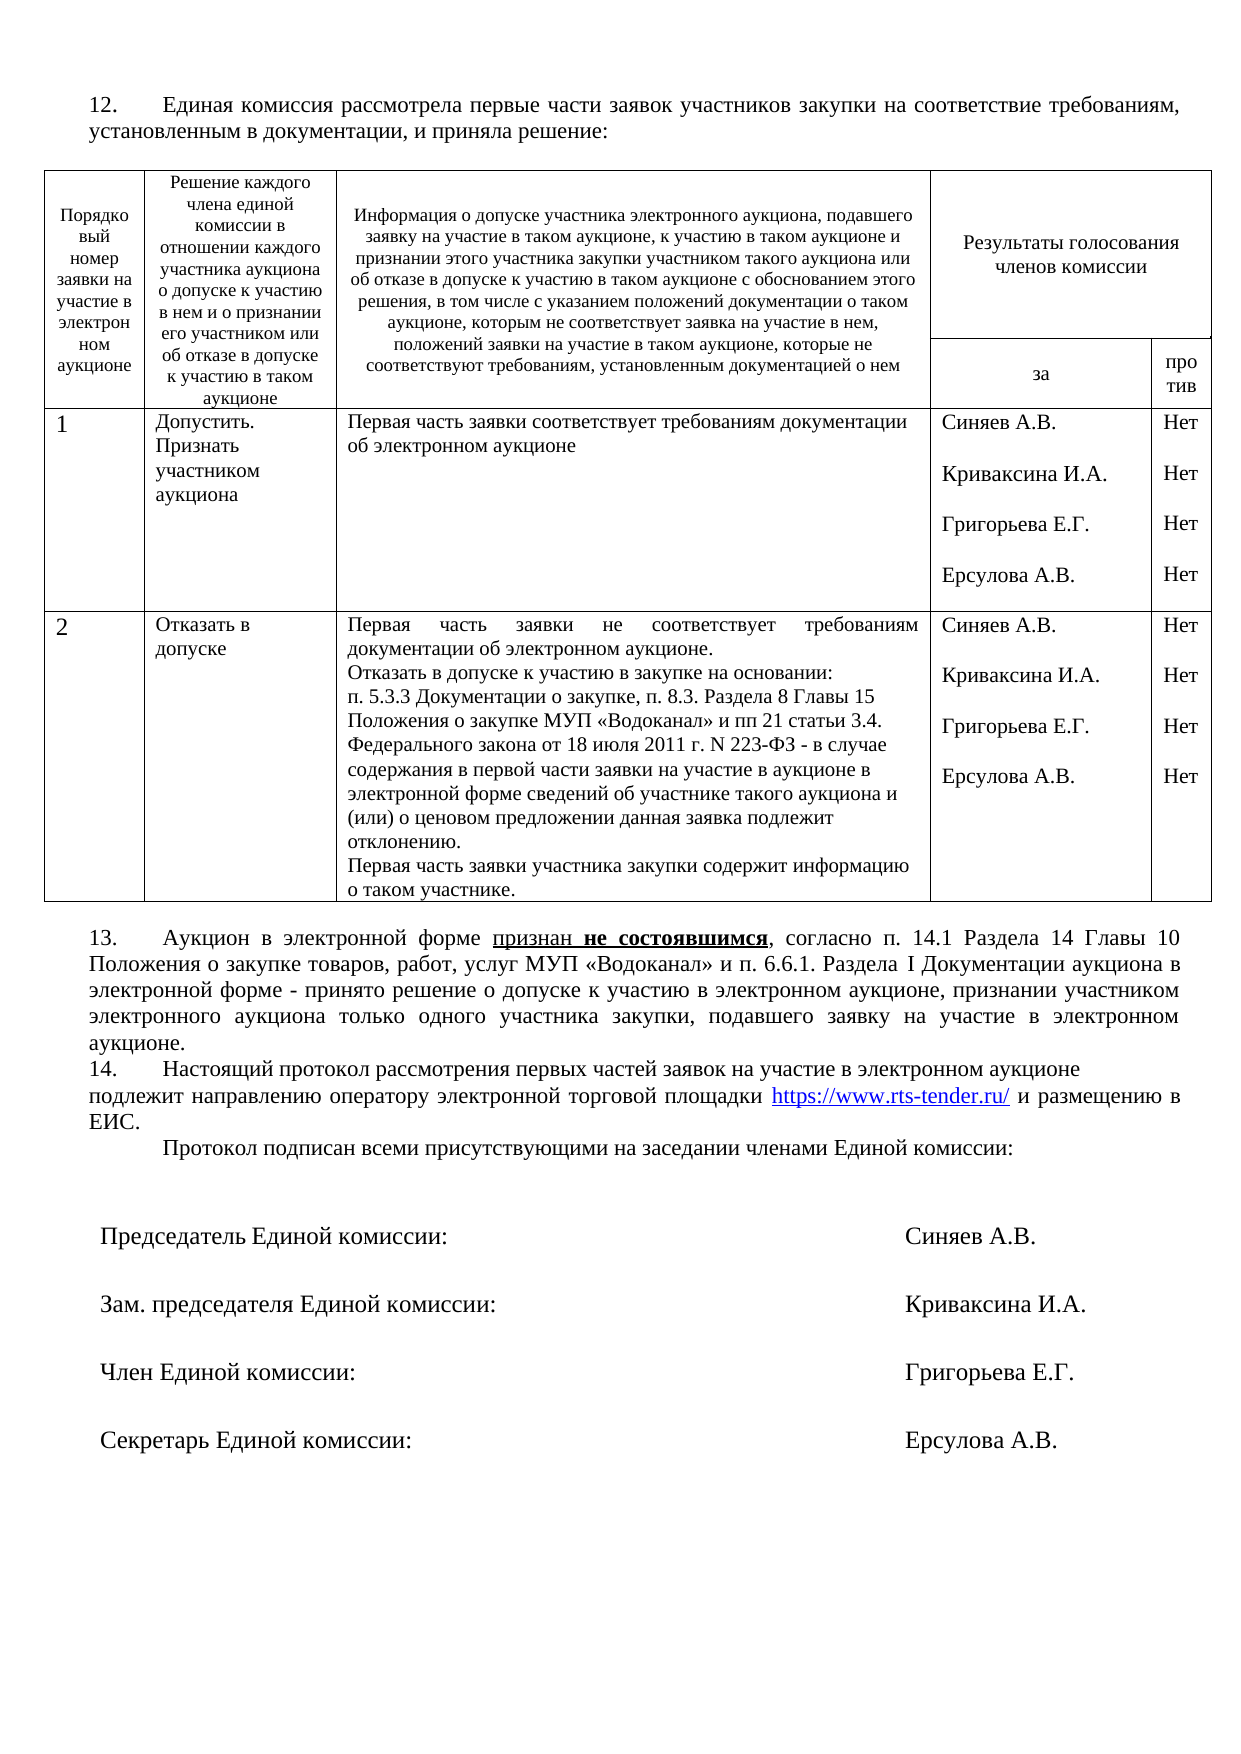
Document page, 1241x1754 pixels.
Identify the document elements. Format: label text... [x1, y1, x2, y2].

table_cell Член Единой комиссии: [89, 1357, 894, 1425]
text 12. Единая комиссия рассмотрела первые части заявок участников закупки на соответствие требованиям, установленным в документации, и приняла решение: [89, 89, 1181, 144]
table_cell 2 [45, 612, 144, 901]
table_cell Нет Нет Нет Нет [1152, 409, 1211, 611]
text Протокол подписан всеми присутствующими на заседании членами Единой комиссии: [89, 1134, 1181, 1161]
table_cell Синяев А.В. Криваксина И.А. Григорьева Е.Г. Ерсулова А.В. [931, 612, 1151, 901]
table_cell за [931, 339, 1151, 408]
table_cell Григорьева Е.Г. [894, 1357, 1158, 1425]
table_header Информация о допуске участника электронного аукциона, подавшего заявку на участие в таком аукционе, к участию в таком аукционе и признании этого участника закупки участником такого аукциона или об отказе в допуске к участию в таком аукционе с обоснованием этого решения, в том числе с указанием положений документации о таком аукционе, которым не соответствует заявка на участие в нем, положений заявки на участие в таком аукционе, которые не соответствуют требованиям, установленным документацией о нем [337, 171, 930, 408]
table_header Результаты голосования членов комиссии [931, 171, 1211, 337]
table_cell Первая часть заявки не соответствует требованиям документации об электронном аукционе. Отказать в допуске к участию в закупке на основании: п. 5.3.3 Документации о закупке, п. 8.3. Раздела 8 Главы 15 Положения о закупке МУП «Водоканал» и пп 21 статьи 3.4. Федерального закона от 18 июля 2011 г. N 223-ФЗ - в случае содержания в первой части заявки на участие в аукционе в электронной форме сведений об участнике такого аукциона и (или) о ценовом предложении данная заявка подлежит отклонению. Первая часть заявки участника закупки содержит информацию о таком участнике. [337, 612, 930, 901]
table_header Решение каждого члена единой комиссии в отношении каждого участника аукциона о допуске к участию в нем и о признании его участником или об отказе в допуске к участию в таком аукционе [145, 171, 336, 408]
table_cell Отказать в допуске [145, 612, 336, 901]
table_header Председатель Единой комиссии: [89, 1221, 894, 1289]
text 13. Аукцион в электронной форме признан не состоявшимся, согласно п. 14.1 Раздела 14 Главы 10 Положения о закупке товаров, работ, услуг МУП «Водоканал» и п. 6.6.1. Раздела I Документации аукциона в электронной форме - принято решение о допуске к участию в электронном аукционе, признании участником электронного аукциона только одного участника закупки, подавшего заявку на участие в электронном аукционе. [89, 923, 1181, 1055]
table_header Порядковый номер заявки на участие в электронном аукционе [45, 171, 144, 408]
table_cell Криваксина И.А. [894, 1289, 1158, 1357]
table_header Синяев А.В. [894, 1221, 1158, 1289]
table_cell Нет Нет Нет Нет [1152, 612, 1211, 901]
table_cell Зам. председателя Единой комиссии: [89, 1289, 894, 1357]
table_cell Допустить. Признать участником аукциона [145, 409, 336, 611]
table_cell против [1152, 339, 1211, 408]
table_cell Секретарь Единой комиссии: [89, 1425, 894, 1494]
table_cell Ерсулова А.В. [894, 1425, 1158, 1494]
table_cell Первая часть заявки соответствует требованиям документации об электронном аукционе [337, 409, 930, 611]
text 14. Настоящий протокол рассмотрения первых частей заявок на участие в электронном аукционе [89, 1055, 1181, 1082]
text подлежит направлению оператору электронной торговой площадки https://www.rts-tender.ru/ и размещению в ЕИС. [89, 1082, 1181, 1134]
table_cell Синяев А.В. Криваксина И.А. Григорьева Е.Г. Ерсулова А.В. [931, 409, 1151, 611]
table_cell 1 [45, 409, 144, 611]
